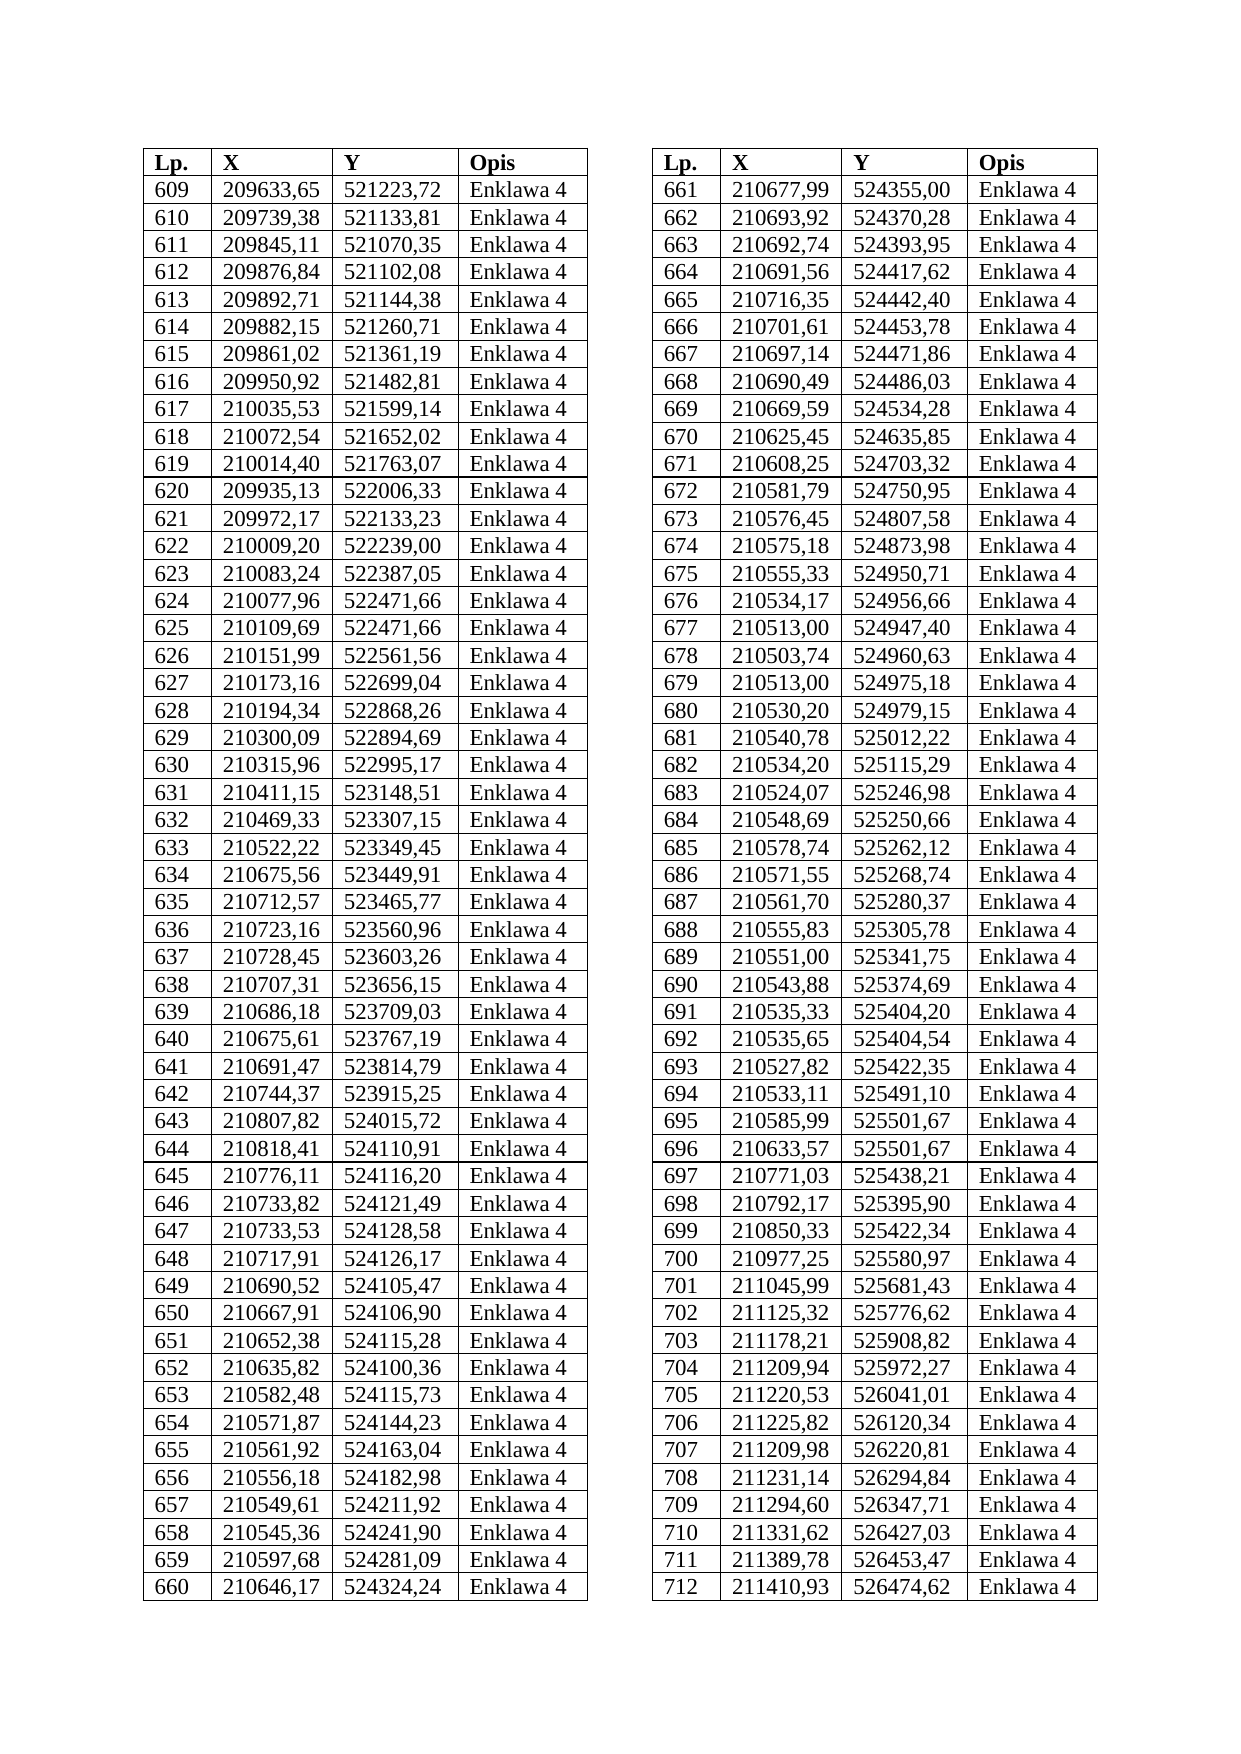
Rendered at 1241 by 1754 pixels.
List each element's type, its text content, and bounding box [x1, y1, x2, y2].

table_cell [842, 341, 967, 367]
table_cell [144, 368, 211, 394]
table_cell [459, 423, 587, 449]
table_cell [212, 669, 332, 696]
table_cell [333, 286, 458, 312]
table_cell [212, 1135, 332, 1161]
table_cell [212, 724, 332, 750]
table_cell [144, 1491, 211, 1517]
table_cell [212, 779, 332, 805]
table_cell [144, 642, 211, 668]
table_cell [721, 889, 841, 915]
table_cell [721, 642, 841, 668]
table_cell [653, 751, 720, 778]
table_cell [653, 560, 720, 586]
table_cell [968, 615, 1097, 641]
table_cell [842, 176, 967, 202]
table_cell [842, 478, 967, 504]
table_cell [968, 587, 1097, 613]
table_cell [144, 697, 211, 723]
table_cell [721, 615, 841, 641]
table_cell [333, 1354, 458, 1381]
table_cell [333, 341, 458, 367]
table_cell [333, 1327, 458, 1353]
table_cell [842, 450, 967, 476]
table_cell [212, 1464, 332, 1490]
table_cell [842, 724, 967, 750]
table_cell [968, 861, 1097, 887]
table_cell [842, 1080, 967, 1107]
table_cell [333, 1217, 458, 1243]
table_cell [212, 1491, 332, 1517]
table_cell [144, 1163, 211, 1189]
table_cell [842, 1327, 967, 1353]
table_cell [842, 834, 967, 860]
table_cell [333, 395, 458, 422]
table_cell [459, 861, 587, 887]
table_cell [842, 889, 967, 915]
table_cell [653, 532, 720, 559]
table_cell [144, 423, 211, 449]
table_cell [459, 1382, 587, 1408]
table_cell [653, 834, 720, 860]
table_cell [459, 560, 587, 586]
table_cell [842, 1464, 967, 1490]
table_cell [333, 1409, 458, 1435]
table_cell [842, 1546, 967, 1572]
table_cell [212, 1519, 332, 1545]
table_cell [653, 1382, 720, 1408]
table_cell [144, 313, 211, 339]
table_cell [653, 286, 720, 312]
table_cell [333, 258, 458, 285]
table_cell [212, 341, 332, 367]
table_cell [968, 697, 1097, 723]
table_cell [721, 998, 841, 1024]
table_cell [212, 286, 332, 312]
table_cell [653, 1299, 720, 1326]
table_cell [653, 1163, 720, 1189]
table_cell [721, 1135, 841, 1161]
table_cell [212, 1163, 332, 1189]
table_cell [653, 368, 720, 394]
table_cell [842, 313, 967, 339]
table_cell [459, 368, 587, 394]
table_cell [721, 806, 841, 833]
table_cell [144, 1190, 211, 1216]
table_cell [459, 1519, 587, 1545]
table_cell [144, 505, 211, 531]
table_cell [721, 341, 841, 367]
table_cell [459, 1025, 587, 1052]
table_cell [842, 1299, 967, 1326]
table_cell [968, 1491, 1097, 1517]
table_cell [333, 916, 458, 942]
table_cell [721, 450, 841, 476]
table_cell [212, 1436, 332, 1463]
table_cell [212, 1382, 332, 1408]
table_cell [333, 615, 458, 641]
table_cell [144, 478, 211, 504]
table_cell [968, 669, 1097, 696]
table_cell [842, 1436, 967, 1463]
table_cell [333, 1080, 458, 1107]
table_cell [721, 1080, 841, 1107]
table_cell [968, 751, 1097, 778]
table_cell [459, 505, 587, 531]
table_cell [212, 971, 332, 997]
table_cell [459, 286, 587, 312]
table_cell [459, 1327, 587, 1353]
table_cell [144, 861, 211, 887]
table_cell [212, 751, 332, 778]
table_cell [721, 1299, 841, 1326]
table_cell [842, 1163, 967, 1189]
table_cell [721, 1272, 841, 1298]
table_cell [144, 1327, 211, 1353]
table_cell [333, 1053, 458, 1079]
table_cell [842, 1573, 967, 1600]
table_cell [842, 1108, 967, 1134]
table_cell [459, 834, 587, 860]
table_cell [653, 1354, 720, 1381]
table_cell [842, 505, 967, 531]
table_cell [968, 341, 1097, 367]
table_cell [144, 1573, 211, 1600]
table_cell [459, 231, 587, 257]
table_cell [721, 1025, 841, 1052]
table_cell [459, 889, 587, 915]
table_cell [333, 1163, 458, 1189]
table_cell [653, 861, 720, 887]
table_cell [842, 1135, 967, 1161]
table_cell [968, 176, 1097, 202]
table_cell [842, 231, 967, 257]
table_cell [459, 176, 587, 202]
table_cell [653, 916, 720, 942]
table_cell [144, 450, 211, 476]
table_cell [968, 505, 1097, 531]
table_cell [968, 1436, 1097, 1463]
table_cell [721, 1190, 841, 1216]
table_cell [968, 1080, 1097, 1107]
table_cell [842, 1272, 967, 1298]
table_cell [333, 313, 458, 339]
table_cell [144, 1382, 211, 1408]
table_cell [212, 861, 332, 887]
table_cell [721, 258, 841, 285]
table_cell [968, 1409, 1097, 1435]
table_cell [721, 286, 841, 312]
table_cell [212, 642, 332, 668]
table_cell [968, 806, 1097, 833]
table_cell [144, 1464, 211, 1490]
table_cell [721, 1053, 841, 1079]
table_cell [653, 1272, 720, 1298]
table_header X [212, 149, 332, 175]
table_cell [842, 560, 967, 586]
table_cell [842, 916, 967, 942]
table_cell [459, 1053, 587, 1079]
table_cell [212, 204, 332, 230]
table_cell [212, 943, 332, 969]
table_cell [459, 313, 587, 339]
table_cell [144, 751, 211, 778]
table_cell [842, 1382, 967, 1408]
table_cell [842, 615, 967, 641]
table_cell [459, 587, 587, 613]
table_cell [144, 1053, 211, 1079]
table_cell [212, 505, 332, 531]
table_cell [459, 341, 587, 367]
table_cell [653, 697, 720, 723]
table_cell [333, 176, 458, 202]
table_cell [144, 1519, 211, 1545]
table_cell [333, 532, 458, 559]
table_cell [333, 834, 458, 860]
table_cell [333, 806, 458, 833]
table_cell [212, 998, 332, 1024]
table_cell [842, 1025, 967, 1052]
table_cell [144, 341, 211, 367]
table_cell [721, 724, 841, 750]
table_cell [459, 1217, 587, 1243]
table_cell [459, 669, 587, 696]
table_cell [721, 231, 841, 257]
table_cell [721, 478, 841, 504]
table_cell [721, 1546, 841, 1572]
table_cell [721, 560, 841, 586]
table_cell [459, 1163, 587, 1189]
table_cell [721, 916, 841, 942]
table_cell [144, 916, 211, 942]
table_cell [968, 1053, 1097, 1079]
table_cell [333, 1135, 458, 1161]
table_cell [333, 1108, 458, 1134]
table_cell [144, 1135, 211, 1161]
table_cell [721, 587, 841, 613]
table_header Y [842, 149, 967, 175]
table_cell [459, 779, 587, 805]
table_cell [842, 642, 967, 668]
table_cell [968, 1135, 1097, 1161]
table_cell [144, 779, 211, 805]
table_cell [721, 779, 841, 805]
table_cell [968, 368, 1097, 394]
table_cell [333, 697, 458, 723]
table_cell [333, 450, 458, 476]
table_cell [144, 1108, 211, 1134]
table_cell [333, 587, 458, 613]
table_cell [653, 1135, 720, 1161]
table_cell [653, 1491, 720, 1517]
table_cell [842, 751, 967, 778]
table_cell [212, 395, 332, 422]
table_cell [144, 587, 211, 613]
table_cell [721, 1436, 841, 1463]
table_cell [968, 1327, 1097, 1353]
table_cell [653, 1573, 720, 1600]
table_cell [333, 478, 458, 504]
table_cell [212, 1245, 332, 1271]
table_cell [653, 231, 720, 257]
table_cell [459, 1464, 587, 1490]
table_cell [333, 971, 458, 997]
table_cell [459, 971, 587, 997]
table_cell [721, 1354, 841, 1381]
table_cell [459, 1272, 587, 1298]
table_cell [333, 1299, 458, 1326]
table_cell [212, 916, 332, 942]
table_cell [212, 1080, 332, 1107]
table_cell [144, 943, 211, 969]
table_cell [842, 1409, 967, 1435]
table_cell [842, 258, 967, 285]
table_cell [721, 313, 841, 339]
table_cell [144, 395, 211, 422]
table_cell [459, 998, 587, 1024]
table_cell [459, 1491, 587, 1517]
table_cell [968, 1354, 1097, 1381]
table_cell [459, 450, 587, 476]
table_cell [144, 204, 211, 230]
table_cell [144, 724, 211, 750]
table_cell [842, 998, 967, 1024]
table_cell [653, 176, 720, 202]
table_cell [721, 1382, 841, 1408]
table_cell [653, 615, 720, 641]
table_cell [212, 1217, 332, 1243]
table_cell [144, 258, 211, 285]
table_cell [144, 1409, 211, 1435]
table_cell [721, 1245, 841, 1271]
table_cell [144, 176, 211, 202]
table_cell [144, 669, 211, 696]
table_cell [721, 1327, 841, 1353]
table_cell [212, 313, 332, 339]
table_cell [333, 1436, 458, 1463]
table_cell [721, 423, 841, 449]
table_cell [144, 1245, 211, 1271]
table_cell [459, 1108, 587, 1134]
table_header X [721, 149, 841, 175]
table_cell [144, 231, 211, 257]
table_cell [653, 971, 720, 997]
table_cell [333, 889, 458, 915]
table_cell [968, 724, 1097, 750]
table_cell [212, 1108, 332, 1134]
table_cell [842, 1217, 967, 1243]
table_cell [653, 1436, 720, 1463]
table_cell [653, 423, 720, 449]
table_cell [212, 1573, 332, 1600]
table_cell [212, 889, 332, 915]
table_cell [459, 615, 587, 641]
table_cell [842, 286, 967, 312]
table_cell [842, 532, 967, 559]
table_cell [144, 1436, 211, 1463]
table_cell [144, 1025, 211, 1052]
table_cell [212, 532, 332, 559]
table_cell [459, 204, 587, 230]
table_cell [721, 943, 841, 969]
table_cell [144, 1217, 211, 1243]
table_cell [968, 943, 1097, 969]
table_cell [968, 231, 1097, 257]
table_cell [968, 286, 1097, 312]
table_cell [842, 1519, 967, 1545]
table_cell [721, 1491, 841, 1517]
table_header Y [333, 149, 458, 175]
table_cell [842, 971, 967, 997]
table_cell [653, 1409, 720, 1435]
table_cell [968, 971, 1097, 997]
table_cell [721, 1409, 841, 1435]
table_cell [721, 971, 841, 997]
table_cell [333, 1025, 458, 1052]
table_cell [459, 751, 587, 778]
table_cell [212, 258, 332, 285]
table_header Opis [968, 149, 1097, 175]
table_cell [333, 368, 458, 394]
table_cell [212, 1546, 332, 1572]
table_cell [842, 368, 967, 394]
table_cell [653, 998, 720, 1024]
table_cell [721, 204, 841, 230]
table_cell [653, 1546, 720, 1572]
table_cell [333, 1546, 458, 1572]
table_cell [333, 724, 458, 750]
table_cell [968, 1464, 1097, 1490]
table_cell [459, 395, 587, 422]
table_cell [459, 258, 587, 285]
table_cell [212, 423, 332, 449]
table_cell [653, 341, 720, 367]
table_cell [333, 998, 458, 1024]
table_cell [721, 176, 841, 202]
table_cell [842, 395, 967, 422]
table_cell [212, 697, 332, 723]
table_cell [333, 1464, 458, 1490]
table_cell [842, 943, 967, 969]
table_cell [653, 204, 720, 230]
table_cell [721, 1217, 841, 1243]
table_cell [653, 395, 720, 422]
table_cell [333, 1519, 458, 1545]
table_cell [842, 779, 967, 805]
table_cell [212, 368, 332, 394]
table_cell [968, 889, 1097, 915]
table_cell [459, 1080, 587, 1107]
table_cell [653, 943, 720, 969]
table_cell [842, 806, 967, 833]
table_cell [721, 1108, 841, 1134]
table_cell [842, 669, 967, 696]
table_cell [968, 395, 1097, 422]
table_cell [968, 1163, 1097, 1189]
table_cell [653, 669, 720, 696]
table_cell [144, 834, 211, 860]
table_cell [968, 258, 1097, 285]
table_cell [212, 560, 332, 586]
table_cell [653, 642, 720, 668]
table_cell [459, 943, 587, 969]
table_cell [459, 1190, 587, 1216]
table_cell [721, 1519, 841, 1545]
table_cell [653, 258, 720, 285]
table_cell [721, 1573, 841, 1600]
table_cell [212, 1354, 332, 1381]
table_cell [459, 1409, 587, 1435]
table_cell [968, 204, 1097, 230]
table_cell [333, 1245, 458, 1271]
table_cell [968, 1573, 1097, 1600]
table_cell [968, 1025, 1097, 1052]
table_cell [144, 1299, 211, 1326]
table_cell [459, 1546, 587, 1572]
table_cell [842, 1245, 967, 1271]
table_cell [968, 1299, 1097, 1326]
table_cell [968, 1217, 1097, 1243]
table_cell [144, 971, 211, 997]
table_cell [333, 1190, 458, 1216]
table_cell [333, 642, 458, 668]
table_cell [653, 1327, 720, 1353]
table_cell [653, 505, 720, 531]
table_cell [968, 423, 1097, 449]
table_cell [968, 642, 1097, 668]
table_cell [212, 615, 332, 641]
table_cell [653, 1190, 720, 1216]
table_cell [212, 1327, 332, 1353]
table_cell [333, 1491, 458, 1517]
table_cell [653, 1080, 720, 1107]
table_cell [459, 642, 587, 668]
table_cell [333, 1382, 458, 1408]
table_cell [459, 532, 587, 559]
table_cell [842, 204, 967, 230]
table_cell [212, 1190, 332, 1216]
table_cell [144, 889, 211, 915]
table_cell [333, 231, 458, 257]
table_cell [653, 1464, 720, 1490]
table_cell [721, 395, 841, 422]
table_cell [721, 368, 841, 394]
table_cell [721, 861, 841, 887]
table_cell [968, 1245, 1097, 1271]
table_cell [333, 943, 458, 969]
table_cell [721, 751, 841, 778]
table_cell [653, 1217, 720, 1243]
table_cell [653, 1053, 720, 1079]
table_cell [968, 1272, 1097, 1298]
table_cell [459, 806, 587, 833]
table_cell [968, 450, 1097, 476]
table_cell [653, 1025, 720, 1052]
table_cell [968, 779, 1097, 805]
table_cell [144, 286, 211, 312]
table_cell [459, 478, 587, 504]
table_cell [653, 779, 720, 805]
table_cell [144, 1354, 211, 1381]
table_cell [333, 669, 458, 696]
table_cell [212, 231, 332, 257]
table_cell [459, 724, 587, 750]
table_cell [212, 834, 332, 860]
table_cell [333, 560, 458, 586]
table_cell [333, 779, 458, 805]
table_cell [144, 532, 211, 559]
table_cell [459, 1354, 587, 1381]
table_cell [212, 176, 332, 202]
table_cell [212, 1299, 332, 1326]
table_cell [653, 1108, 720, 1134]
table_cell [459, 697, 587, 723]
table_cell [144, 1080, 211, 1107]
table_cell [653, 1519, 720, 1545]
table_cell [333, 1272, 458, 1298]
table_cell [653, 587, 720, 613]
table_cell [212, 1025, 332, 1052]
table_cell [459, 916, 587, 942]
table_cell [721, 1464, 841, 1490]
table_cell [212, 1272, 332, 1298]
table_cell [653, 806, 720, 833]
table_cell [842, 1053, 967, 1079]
table_header Lp. [144, 149, 211, 175]
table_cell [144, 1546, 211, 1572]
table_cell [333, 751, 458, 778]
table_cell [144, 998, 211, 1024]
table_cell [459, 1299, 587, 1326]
table_header Opis [459, 149, 587, 175]
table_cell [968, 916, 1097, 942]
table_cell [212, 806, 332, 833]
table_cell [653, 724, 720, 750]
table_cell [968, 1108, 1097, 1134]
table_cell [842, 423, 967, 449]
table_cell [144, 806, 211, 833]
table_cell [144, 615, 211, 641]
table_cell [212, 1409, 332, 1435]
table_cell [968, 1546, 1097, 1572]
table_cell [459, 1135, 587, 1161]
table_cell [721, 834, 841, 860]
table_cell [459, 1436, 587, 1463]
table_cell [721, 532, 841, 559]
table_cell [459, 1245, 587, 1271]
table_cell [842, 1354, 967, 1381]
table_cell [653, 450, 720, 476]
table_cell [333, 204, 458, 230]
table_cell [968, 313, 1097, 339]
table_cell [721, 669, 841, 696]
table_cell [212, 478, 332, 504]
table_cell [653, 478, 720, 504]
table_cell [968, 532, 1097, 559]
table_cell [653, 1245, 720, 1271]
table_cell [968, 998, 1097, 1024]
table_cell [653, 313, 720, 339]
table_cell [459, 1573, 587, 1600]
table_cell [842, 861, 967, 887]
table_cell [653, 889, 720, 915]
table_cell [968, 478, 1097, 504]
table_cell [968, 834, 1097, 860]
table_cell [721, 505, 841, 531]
table_header Lp. [653, 149, 720, 175]
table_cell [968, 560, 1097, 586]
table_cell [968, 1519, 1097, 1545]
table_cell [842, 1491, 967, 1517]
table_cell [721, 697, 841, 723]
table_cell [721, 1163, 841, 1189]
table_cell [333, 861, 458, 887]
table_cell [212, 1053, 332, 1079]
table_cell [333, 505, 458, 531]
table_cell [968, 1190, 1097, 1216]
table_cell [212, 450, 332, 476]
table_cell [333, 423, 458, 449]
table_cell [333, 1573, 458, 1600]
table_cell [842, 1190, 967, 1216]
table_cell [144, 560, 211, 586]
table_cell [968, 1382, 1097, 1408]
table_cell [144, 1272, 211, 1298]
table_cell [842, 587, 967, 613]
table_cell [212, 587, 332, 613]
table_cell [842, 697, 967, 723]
